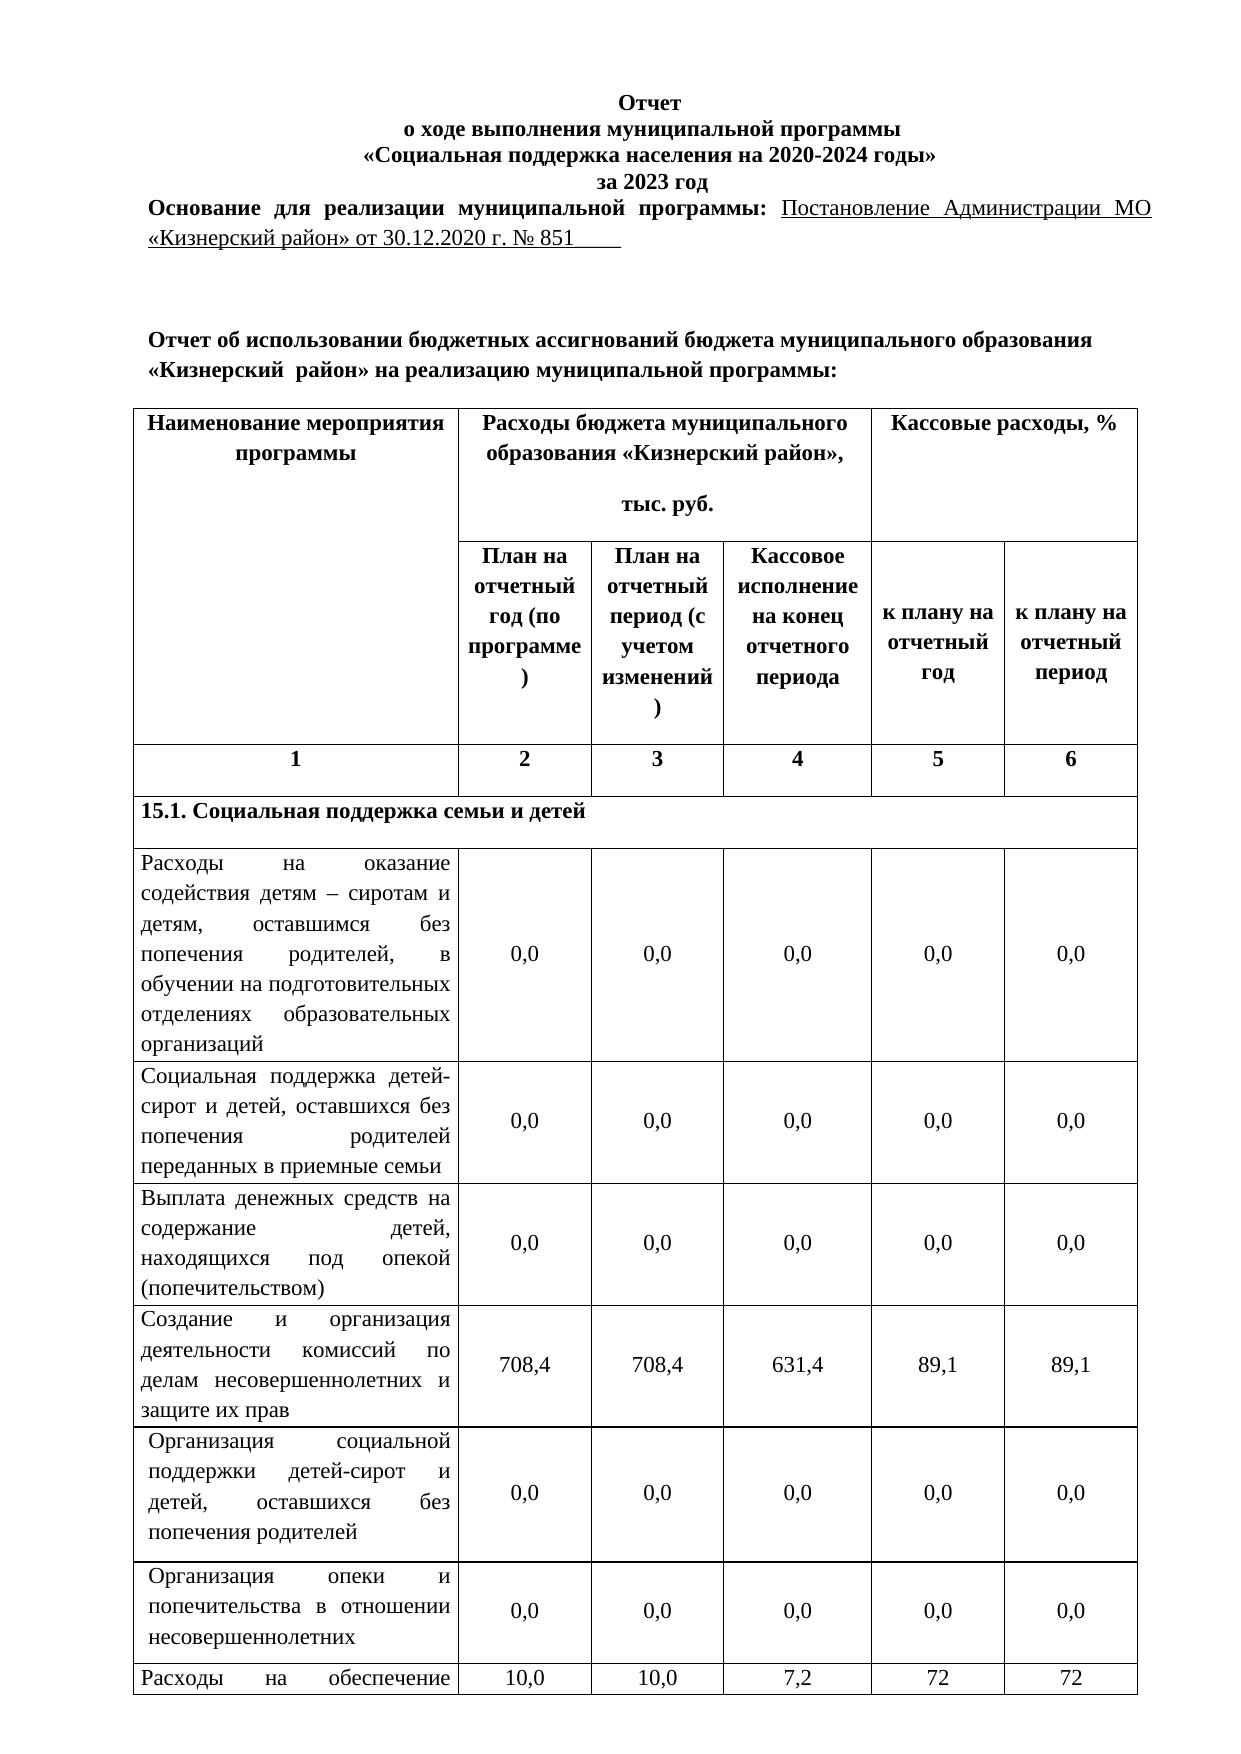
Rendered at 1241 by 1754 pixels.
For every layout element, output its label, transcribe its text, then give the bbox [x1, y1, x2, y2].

table_cell Выплата денежных средств на содержание детей, находящихся под опекой (попечительством) [134, 1184, 458, 1304]
table_cell 1 [134, 745, 458, 796]
table_cell Организация социальной поддержки детей-сирот и детей, оставшихся без попечения родителей [134, 1428, 458, 1561]
table_cell 0,0 [724, 1184, 871, 1304]
table_cell 0,0 [1005, 849, 1137, 1061]
table_cell 72 [872, 1664, 1004, 1694]
table_cell 2 [459, 745, 591, 796]
table_cell 89,1 [1005, 1306, 1137, 1426]
table_cell 0,0 [872, 1428, 1004, 1561]
table_cell 0,0 [592, 1563, 723, 1663]
table_cell 0,0 [724, 1062, 871, 1183]
table_cell 0,0 [1005, 1563, 1137, 1663]
table_cell 0,0 [592, 849, 723, 1061]
table_cell 0,0 [592, 1062, 723, 1183]
table_cell 0,0 [1005, 1062, 1137, 1183]
table_cell План на отчетный период (с учетом изменений) [592, 542, 723, 744]
table_cell 6 [1005, 745, 1137, 796]
table_cell 0,0 [872, 849, 1004, 1061]
table_cell 0,0 [872, 1062, 1004, 1183]
text Отчет [148, 89, 1152, 115]
text «Социальная поддержка населения на 2020-2024 годы» [148, 141, 1152, 168]
table_cell 3 [592, 745, 723, 796]
table_cell 0,0 [459, 849, 591, 1061]
table_cell к плану на отчетный период [1005, 542, 1137, 744]
table_cell 89,1 [872, 1306, 1004, 1426]
table_cell 4 [724, 745, 871, 796]
table_cell 5 [872, 745, 1004, 796]
table_cell План на отчетный год (по программе) [459, 542, 591, 744]
table_header Кассовые расходы, % [872, 409, 1137, 541]
table_header Наименование мероприятия программы [134, 409, 458, 744]
text за 2023 год [148, 168, 1152, 194]
table_cell 0,0 [592, 1428, 723, 1561]
table_cell Создание и организация деятельности комиссий по делам несовершеннолетних и защите их прав [134, 1306, 458, 1426]
table_cell 0,0 [459, 1184, 591, 1304]
table_cell 708,4 [592, 1306, 723, 1426]
table_cell 0,0 [459, 1428, 591, 1561]
table_cell к плану на отчетный год [872, 542, 1004, 744]
table_cell 10,0 [592, 1664, 723, 1694]
table_cell 0,0 [592, 1184, 723, 1304]
table_cell 72 [1005, 1664, 1137, 1694]
table_cell 15.1. Социальная поддержка семьи и детей [134, 797, 1137, 848]
table_cell 0,0 [1005, 1184, 1137, 1304]
text Отчет об использовании бюджетных ассигнований бюджета муниципального образования «Кизнерский район» на реализацию муниципальной программы: [148, 326, 1152, 383]
table_cell 0,0 [872, 1563, 1004, 1663]
table_cell 0,0 [459, 1062, 591, 1183]
table_cell Расходы на оказание содействия детям – сиротам и детям, оставшимся без попечения родителей, в обучении на подготовительных отделениях образовательных организаций [134, 849, 458, 1061]
table_cell Социальная поддержка детей-сирот и детей, оставшихся без попечения родителей переданных в приемные семьи [134, 1062, 458, 1183]
table_cell Организация опеки и попечительства в отношении несовершеннолетних [134, 1563, 458, 1663]
table_cell 0,0 [724, 1428, 871, 1561]
table_cell 708,4 [459, 1306, 591, 1426]
text о ходе выполнения муниципальной программы [148, 115, 1152, 141]
table_cell 0,0 [459, 1563, 591, 1663]
table_cell 7,2 [724, 1664, 871, 1694]
table_cell 10,0 [459, 1664, 591, 1694]
table_cell Кассовое исполнение на конец отчетного периода [724, 542, 871, 744]
text Основание для реализации муниципальной программы: Постановление Администрации МО «Кизнерский район» от 30.12.2020 г. № 851____ [148, 194, 1152, 251]
table_header Расходы бюджета муниципального образования «Кизнерский район», тыс. руб. [459, 409, 871, 541]
table_cell 631,4 [724, 1306, 871, 1426]
table_cell 0,0 [724, 849, 871, 1061]
table_cell 0,0 [872, 1184, 1004, 1304]
table_cell 0,0 [724, 1563, 871, 1663]
table_cell 0,0 [1005, 1428, 1137, 1561]
